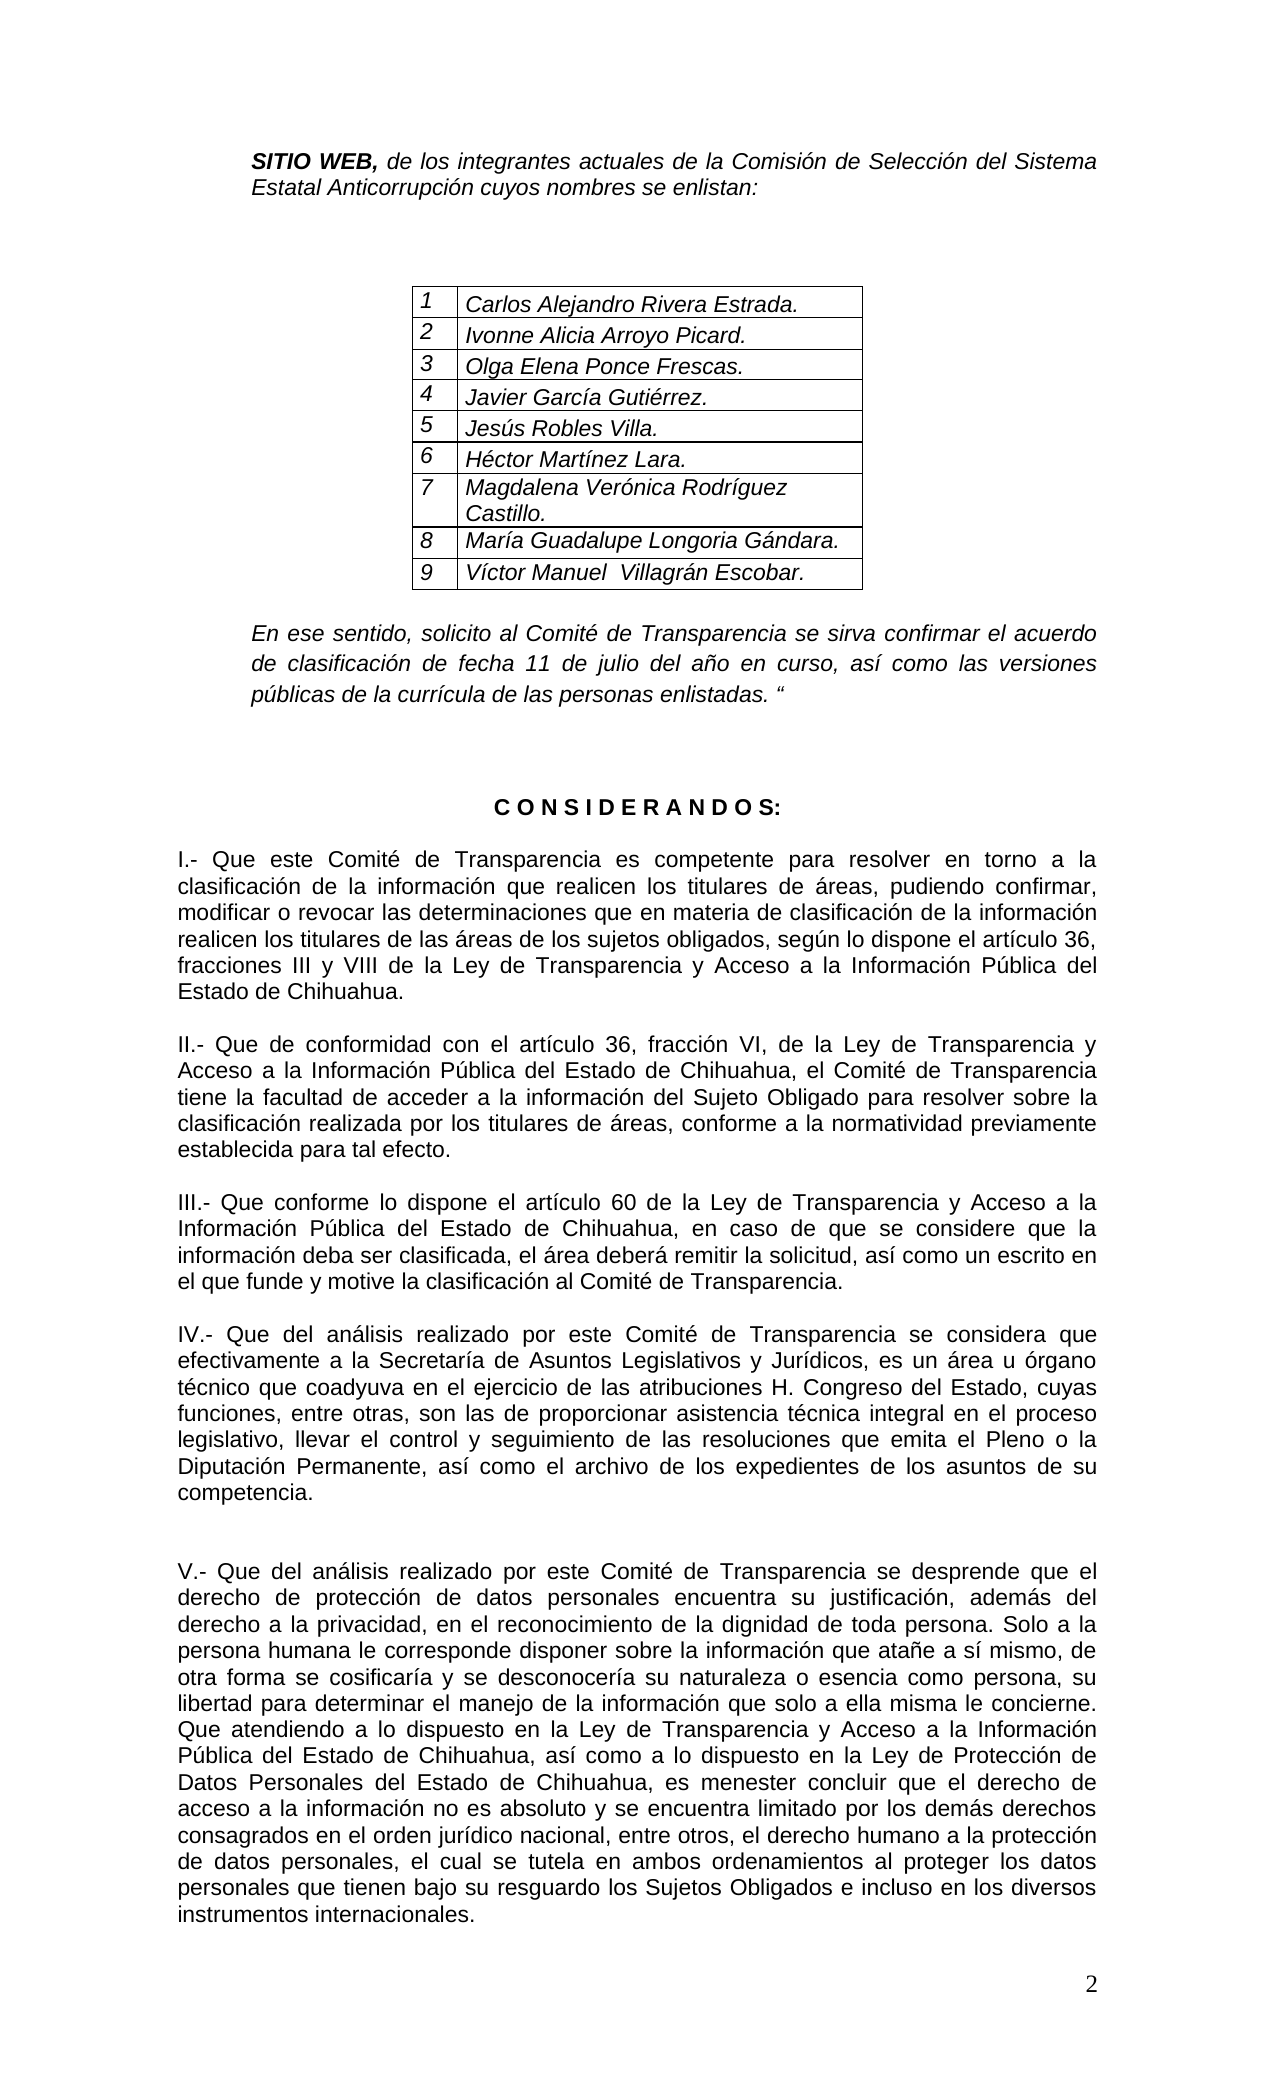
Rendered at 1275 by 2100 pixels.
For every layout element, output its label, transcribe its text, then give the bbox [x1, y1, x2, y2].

table_cell 4 [413, 380, 457, 410]
table_cell Víctor Manuel Villagrán Escobar. [458, 559, 862, 589]
table_cell Olga Elena Ponce Frescas. [458, 350, 862, 379]
table_cell 9 [413, 559, 457, 589]
text III.- Que conforme lo dispone el artículo 60 de la Ley de Transparencia y Acceso a la Información Pública del Estado de Chihuahua, en caso de que se considere que la información deba ser clasificada, el área deberá remitir la solicitud, así como un escrito en el que funde y motive la clasificación al Comité de Transparencia. [177, 1189, 1098, 1294]
table_cell 5 [413, 411, 457, 441]
table_cell Ivonne Alicia Arroyo Picard. [458, 318, 862, 348]
table_cell Jesús Robles Villa. [458, 411, 862, 441]
table_cell 8 [413, 528, 457, 558]
table_header Carlos Alejandro Rivera Estrada. [458, 287, 862, 317]
table_cell 2 [413, 318, 457, 348]
text V.- Que del análisis realizado por este Comité de Transparencia se desprende que el derecho de protección de datos personales encuentra su justificación, además del derecho a la privacidad, en el reconocimiento de la dignidad de toda persona. Solo a la persona humana le corresponde disponer sobre la información que atañe a sí mismo, de otra forma se cosificaría y se desconocería su naturaleza o esencia como persona, su libertad para determinar el manejo de la información que solo a ella misma le concierne. Que atendiendo a lo dispuesto en la Ley de Transparencia y Acceso a la Información Pública del Estado de Chihuahua, así como a lo dispuesto en la Ley de Protección de Datos Personales del Estado de Chihuahua, es menester concluir que el derecho de acceso a la información no es absoluto y se encuentra limitado por los demás derechos consagrados en el orden jurídico nacional, entre otros, el derecho humano a la protección de datos personales, el cual se tutela en ambos ordenamientos al proteger los datos personales que tienen bajo su resguardo los Sujetos Obligados e incluso en los diversos instrumentos internacionales. [177, 1558, 1098, 1927]
text I.- Que este Comité de Transparencia es competente para resolver en torno a la clasificación de la información que realicen los titulares de áreas, pudiendo confirmar, modificar o revocar las determinaciones que en materia de clasificación de la información realicen los titulares de las áreas de los sujetos obligados, según lo dispone el artículo 36, fracciones III y VIII de la Ley de Transparencia y Acceso a la Información Pública del Estado de Chihuahua. [177, 846, 1098, 1004]
text En ese sentido, solicito al Comité de Transparencia se sirva confirmar el acuerdo de clasificación de fecha 11 de julio del año en curso, así como las versiones públicas de la currícula de las personas enlistadas. “ [251, 620, 1098, 707]
text C O N S I D E R A N D O S: [177, 794, 1098, 820]
table_cell 6 [413, 443, 457, 473]
text IV.- Que del análisis realizado por este Comité de Transparencia se considera que efectivamente a la Secretaría de Asuntos Legislativos y Jurídicos, es un área u órgano técnico que coadyuva en el ejercicio de las atribuciones H. Congreso del Estado, cuyas funciones, entre otras, son las de proporcionar asistencia técnica integral en el proceso legislativo, llevar el control y seguimiento de las resoluciones que emita el Pleno o la Diputación Permanente, así como el archivo de los expedientes de los asuntos de su competencia. [177, 1321, 1098, 1505]
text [251, 148, 1098, 200]
table_cell Javier García Gutiérrez. [458, 380, 862, 410]
table_cell Héctor Martínez Lara. [458, 443, 862, 473]
table_cell 7 [413, 474, 457, 526]
table_cell María Guadalupe Longoria Gándara. [458, 528, 862, 558]
text II.- Que de conformidad con el artículo 36, fracción VI, de la Ley de Transparencia y Acceso a la Información Pública del Estado de Chihuahua, el Comité de Transparencia tiene la facultad de acceder a la información del Sujeto Obligado para resolver sobre la clasificación realizada por los titulares de áreas, conforme a la normatividad previamente establecida para tal efecto. [177, 1031, 1098, 1163]
table_header 1 [413, 287, 457, 317]
table_cell Magdalena Verónica Rodríguez Castillo. [458, 474, 862, 526]
table_cell 3 [413, 350, 457, 379]
